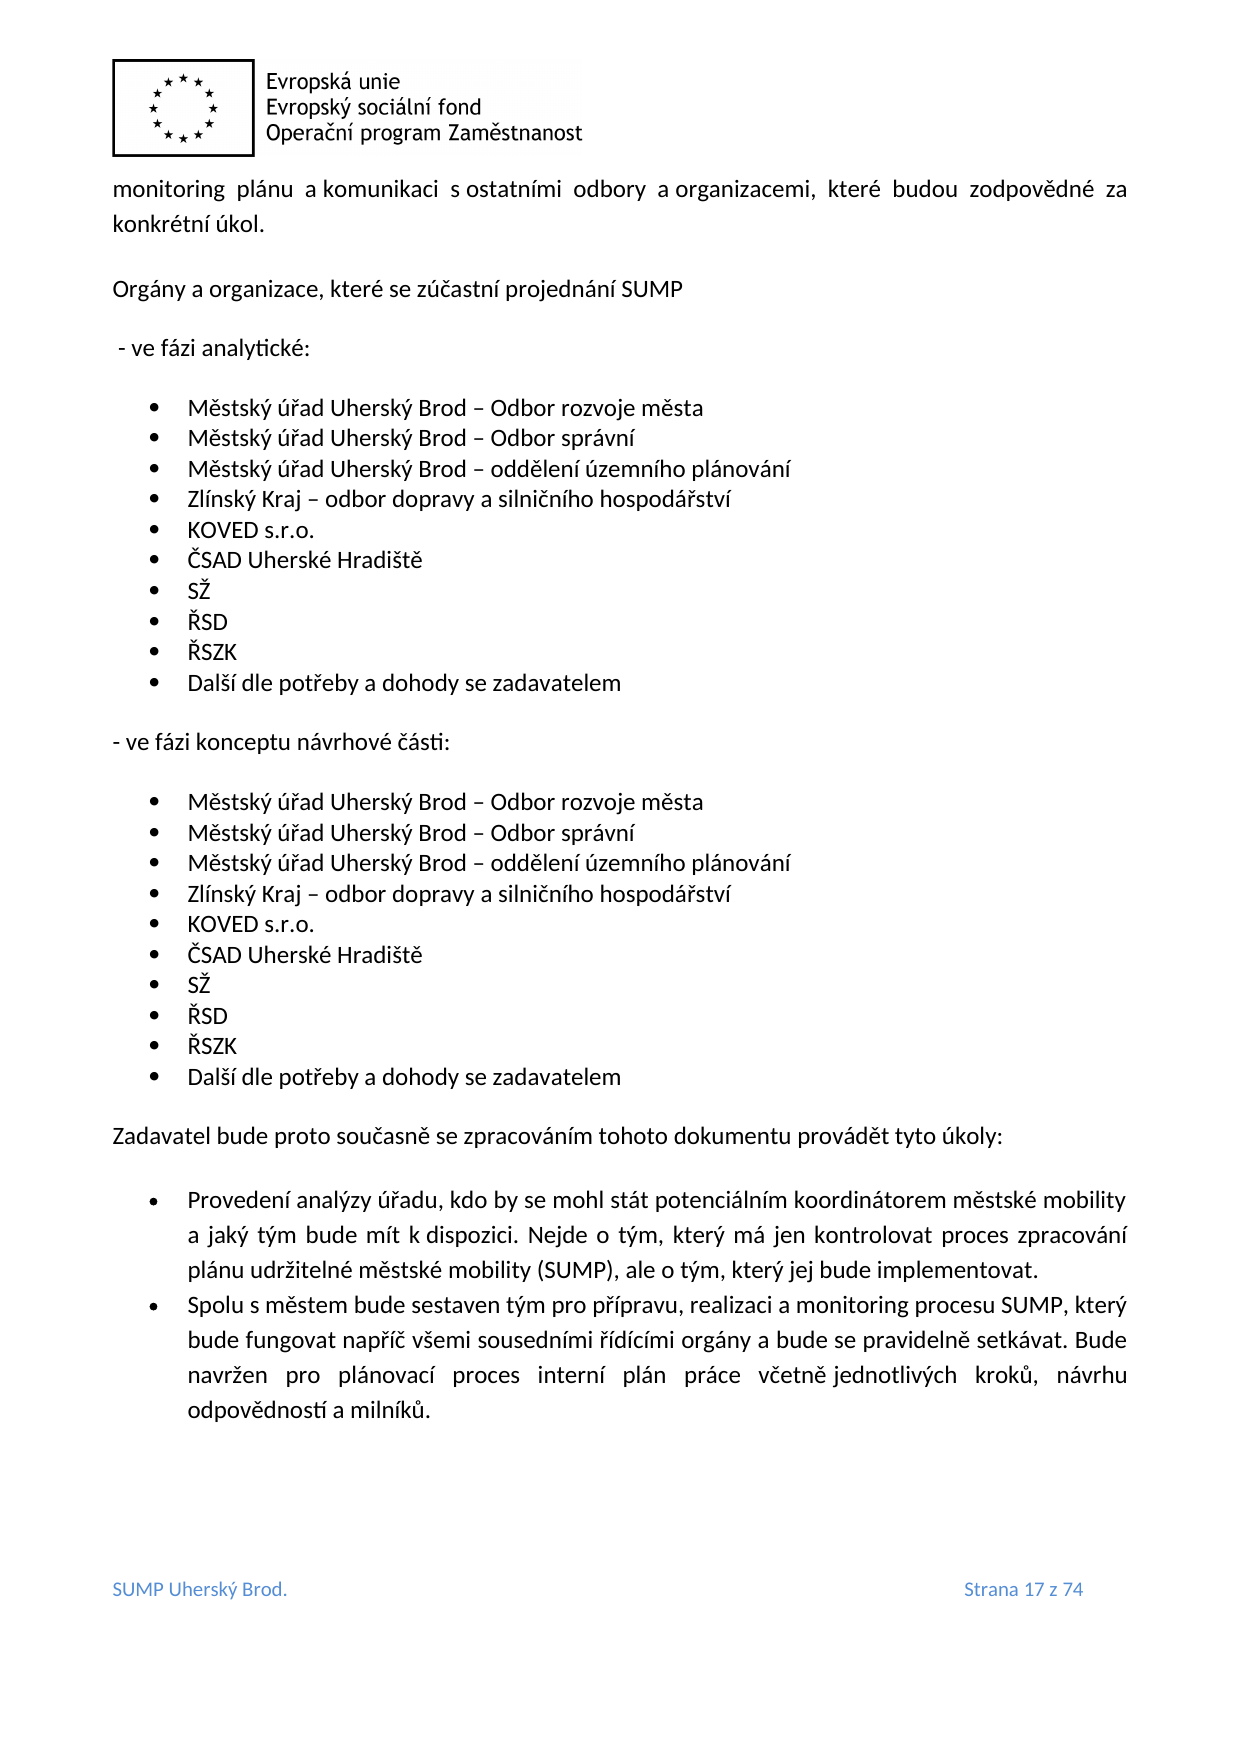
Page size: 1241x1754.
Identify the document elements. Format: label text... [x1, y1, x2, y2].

list ŘSZK [150, 1030, 1128, 1061]
list Městský úřad Uherský Brod – Odbor rozvoje města [150, 786, 1128, 817]
list Další dle potřeby a dohody se zadavatelem [150, 667, 1128, 697]
list ŘSZK [150, 636, 1128, 667]
list SŽ [150, 575, 1128, 606]
list KOVED s.r.o. [150, 908, 1128, 939]
list ŘSD [150, 1000, 1128, 1030]
text - ve fázi analytické: [112, 332, 1128, 363]
list Městský úřad Uherský Brod – Odbor rozvoje města [150, 392, 1128, 423]
picture [112, 59, 583, 157]
list Městský úřad Uherský Brod – Odbor správní [150, 423, 1128, 453]
list KOVED s.r.o. [150, 514, 1128, 545]
list Městský úřad Uherský Brod – oddělení územního plánování [150, 847, 1128, 878]
text Zadavatel bude proto současně se zpracováním tohoto dokumentu provádět tyto úkoly: [112, 1121, 1128, 1151]
list SŽ [150, 969, 1128, 1000]
list Zlínský Kraj – odbor dopravy a silničního hospodářství [150, 878, 1128, 908]
list ČSAD Uherské Hradiště [150, 545, 1128, 575]
list Spolu s městem bude sestaven tým pro přípravu, realizaci a monitoring procesu SUMP, který bude fungovat napříč všemi sousedními řídícími orgány a bude se pravidelně setkávat. Bude navržen pro plánovací proces interní plán práce včetně jednotlivých kroků, návrhu odpovědností a milníků. [150, 1290, 1128, 1425]
list ČSAD Uherské Hradiště [150, 939, 1128, 969]
list Zlínský Kraj – odbor dopravy a silničního hospodářství [150, 484, 1128, 514]
list Provedení analýzy úřadu, kdo by se mohl stát potenciálním koordinátorem městské mobility a jaký tým bude mít k dispozici. Nejde o tým, který má jen kontrolovat proces zpracování plánu udržitelné městské mobility (SUMP), ale o tým, který jej bude implementovat. [150, 1185, 1128, 1285]
list Městský úřad Uherský Brod – Odbor správní [150, 817, 1128, 847]
list Městský úřad Uherský Brod – oddělení územního plánování [150, 453, 1128, 484]
list ŘSD [150, 606, 1128, 636]
text Orgány a organizace, které se zúčastní projednání SUMP [112, 273, 1128, 303]
text - ve fázi konceptu návrhové části: [112, 726, 1128, 757]
list Další dle potřeby a dohody se zadavatelem [150, 1061, 1128, 1091]
